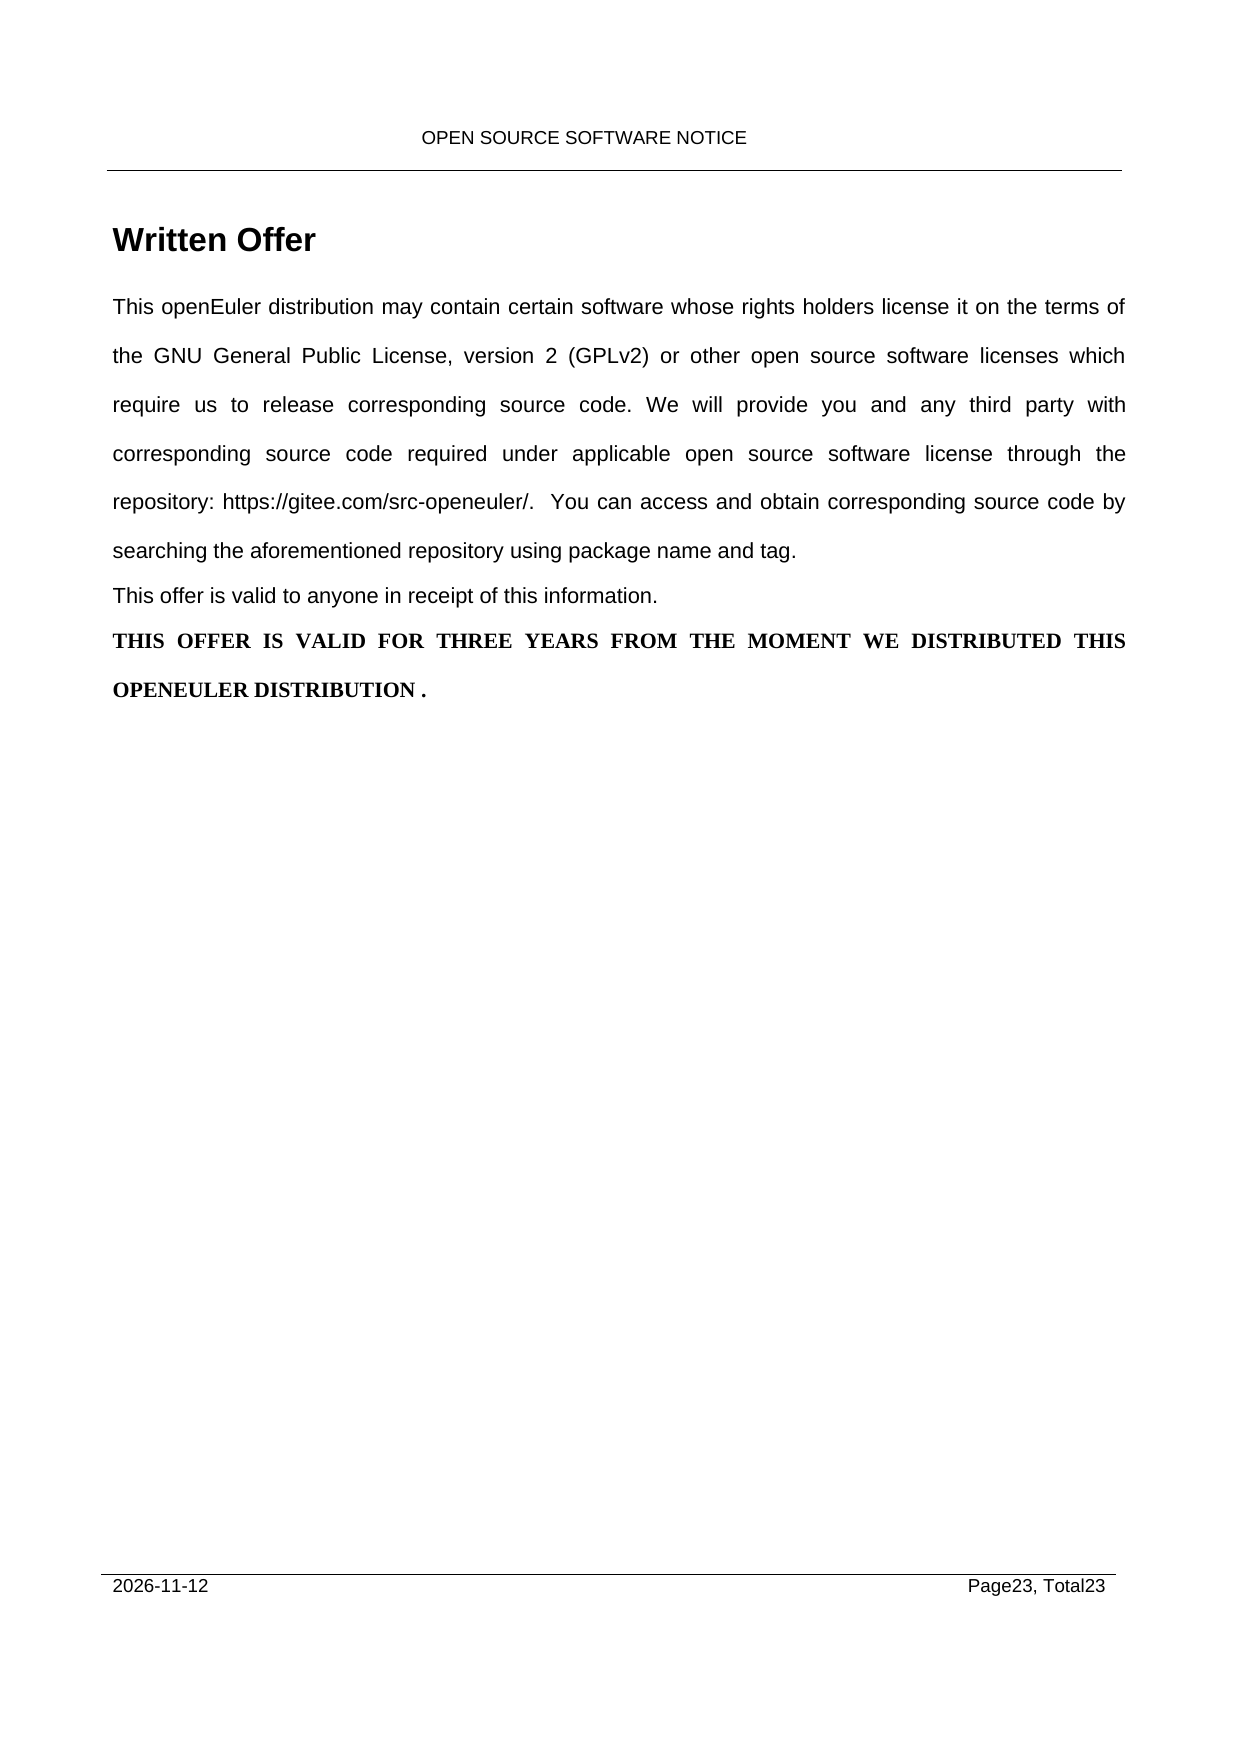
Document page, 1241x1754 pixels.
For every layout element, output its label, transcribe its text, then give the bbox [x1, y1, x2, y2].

text This openEuler distribution may contain certain software whose rights holders license it on the terms of the GNU General Public License, version 2 (GPLv2) or other open source software licenses which require us to release corresponding source code. We will provide you and any third party with corresponding source code required under applicable open source software license through the repository: https://gitee.com/src-openeuler/. You can access and obtain corresponding source code by searching the aforementioned repository using package name and tag. [112, 291, 1128, 567]
text This offer is valid to anyone in receipt of this information. [112, 579, 1128, 612]
text THIS OFFER IS VALID FOR THREE YEARS FROM THE MOMENT WE DISTRIBUTED THIS OPENEULER DISTRIBUTION . [112, 624, 1128, 706]
text Written Offer [112, 206, 1128, 271]
